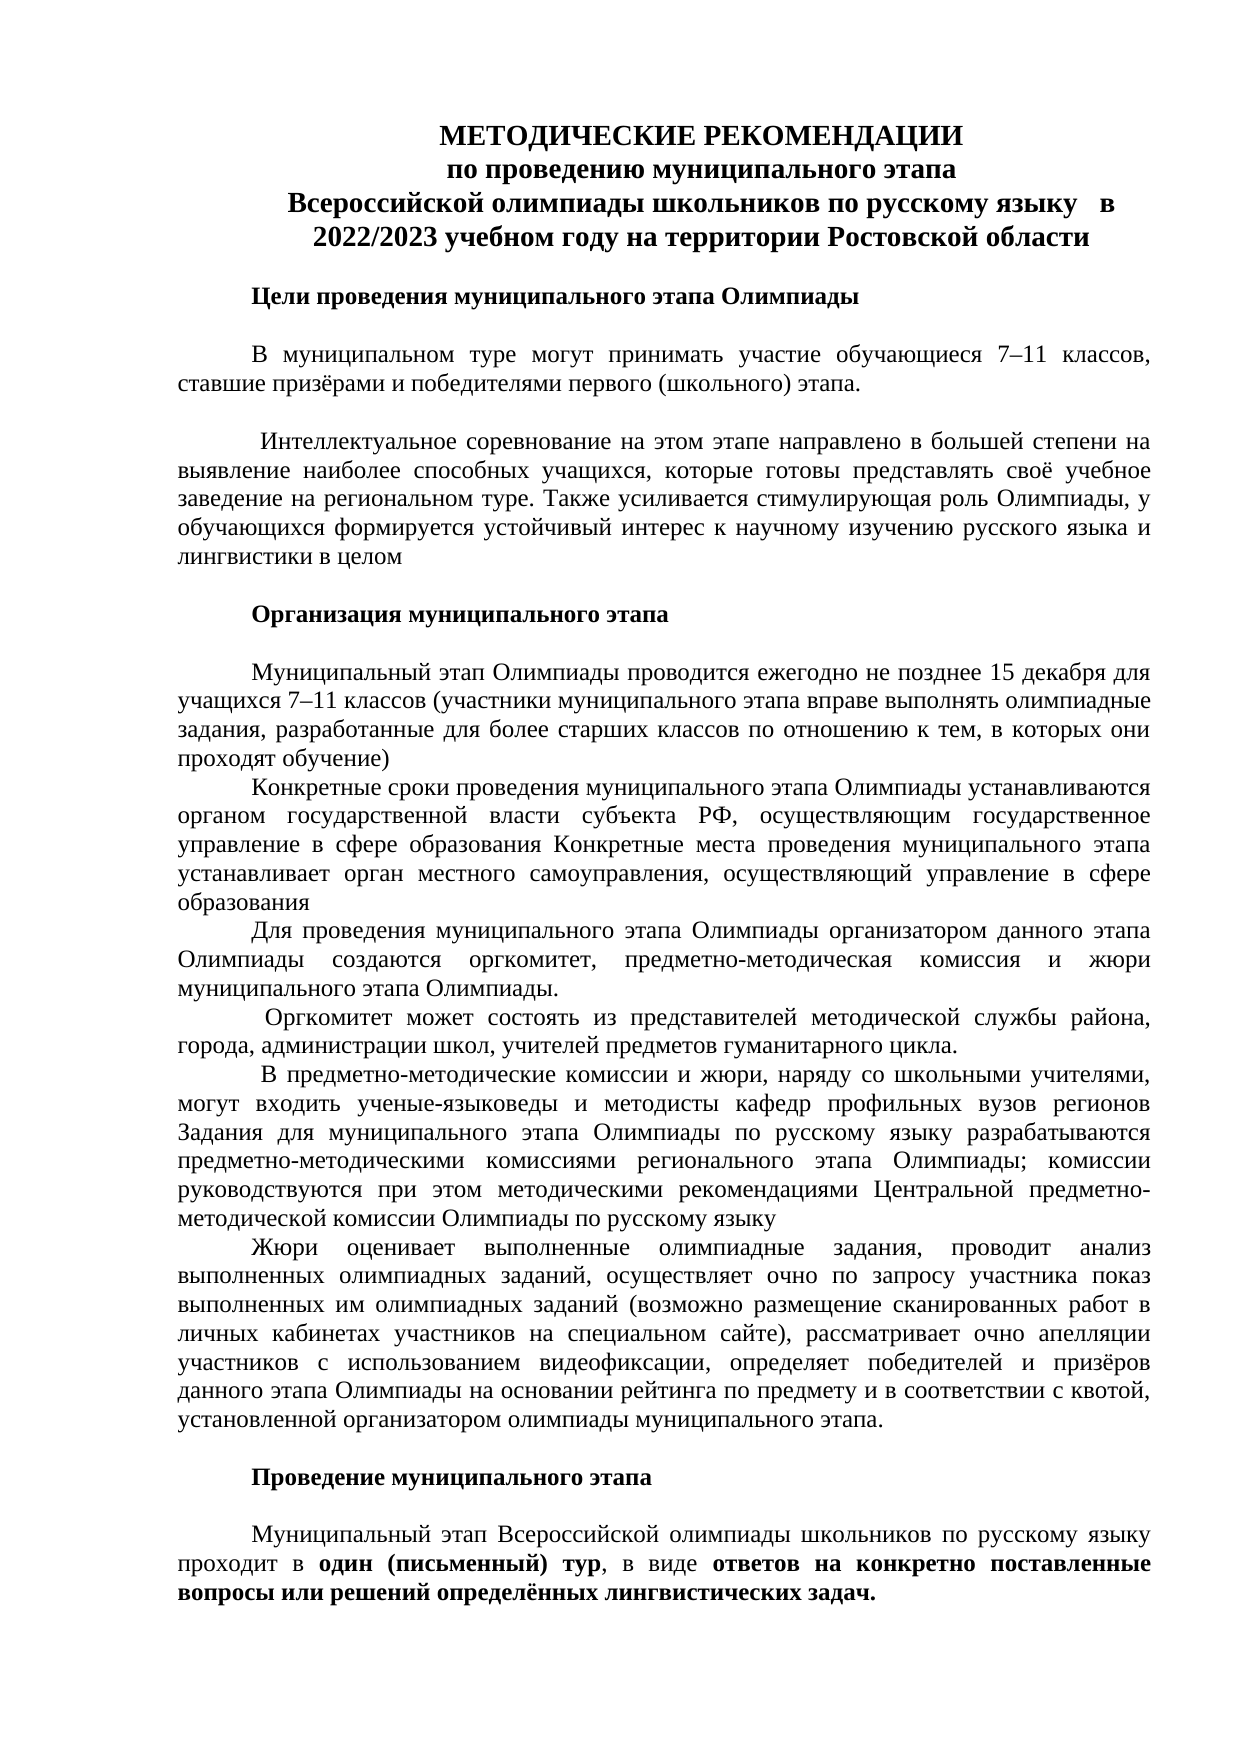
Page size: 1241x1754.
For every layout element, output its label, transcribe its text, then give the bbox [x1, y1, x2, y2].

text Интеллектуальное соревнование на этом этапе направлено в большей степени на выявление наиболее способных учащихся, которые готовы представлять своё учебное заведение на региональном туре. Также усиливается стимулирующая роль Олимпиады, у обучающихся формируется устойчивый интерес к научному изучению русского языка и лингвистики в целом [177, 426, 1152, 570]
text Конкретные сроки проведения муниципального этапа Олимпиады устанавливаются органом государственной власти субъекта РФ, осуществляющим государственное управление в сфере образования Конкретные места проведения муниципального этапа устанавливает орган местного самоуправления, осуществляющий управление в сфере образования [177, 772, 1152, 916]
text В муниципальном туре могут принимать участие обучающиеся 7–11 классов, ставшие призёрами и победителями первого (школьного) этапа. [177, 339, 1152, 397]
text Проведение муниципального этапа [177, 1462, 1152, 1491]
text Жюри оценивает выполненные олимпиадные задания, проводит анализ выполненных олимпиадных заданий, осуществляет очно по запросу участника показ выполненных им олимпиадных заданий (возможно размещение сканированных работ в личных кабинетах участников на специальном сайте), рассматривает очно апелляции участников с использованием видеофиксации, определяет победителей и призёров данного этапа Олимпиады на основании рейтинга по предмету и в соответствии с квотой, установленной организатором олимпиады муниципального этапа. [177, 1232, 1152, 1433]
text Муниципальный этап Всероссийской олимпиады школьников по русскому языку проходит в один (письменный) тур, в виде ответов на конкретно поставленные вопросы или решений определённых лингвистических задач. [177, 1519, 1152, 1606]
text Цели проведения муниципального этапа Олимпиады [177, 281, 1152, 310]
text Оргкомитет может состоять из представителей методической службы района, города, администрации школ, учителей предметов гуманитарного цикла. [177, 1002, 1152, 1059]
text Для проведения муниципального этапа Олимпиады организатором данного этапа Олимпиады создаются оргкомитет, предметно-методическая комиссия и жюри муниципального этапа Олимпиады. [177, 916, 1152, 1002]
text Муниципальный этап Олимпиады проводится ежегодно не позднее 15 декабря для учащихся 7–11 классов (участники муниципального этапа вправе выполнять олимпиадные задания, разработанные для более старших классов по отношению к тем, в которых они проходят обучение) [177, 657, 1152, 772]
text В предметно-методические комиссии и жюри, наряду со школьными учителями, могут входить ученые-языковеды и методисты кафедр профильных вузов регионов Задания для муниципального этапа Олимпиады по русскому языку разрабатываются предметно-методическими комиссиями регионального этапа Олимпиады; комиссии руководствуются при этом методическими рекомендациями Центральной предметно-методической комиссии Олимпиады по русскому языку [177, 1059, 1152, 1232]
text МЕТОДИЧЕСКИЕ РЕКОМЕНДАЦИИ [251, 118, 1152, 152]
text Всероссийской олимпиады школьников по русскому языку в 2022/2023 учебном году на территории Ростовской области [251, 185, 1152, 252]
text Организация муниципального этапа [177, 599, 1152, 628]
text по проведению муниципального этапа [251, 152, 1152, 185]
